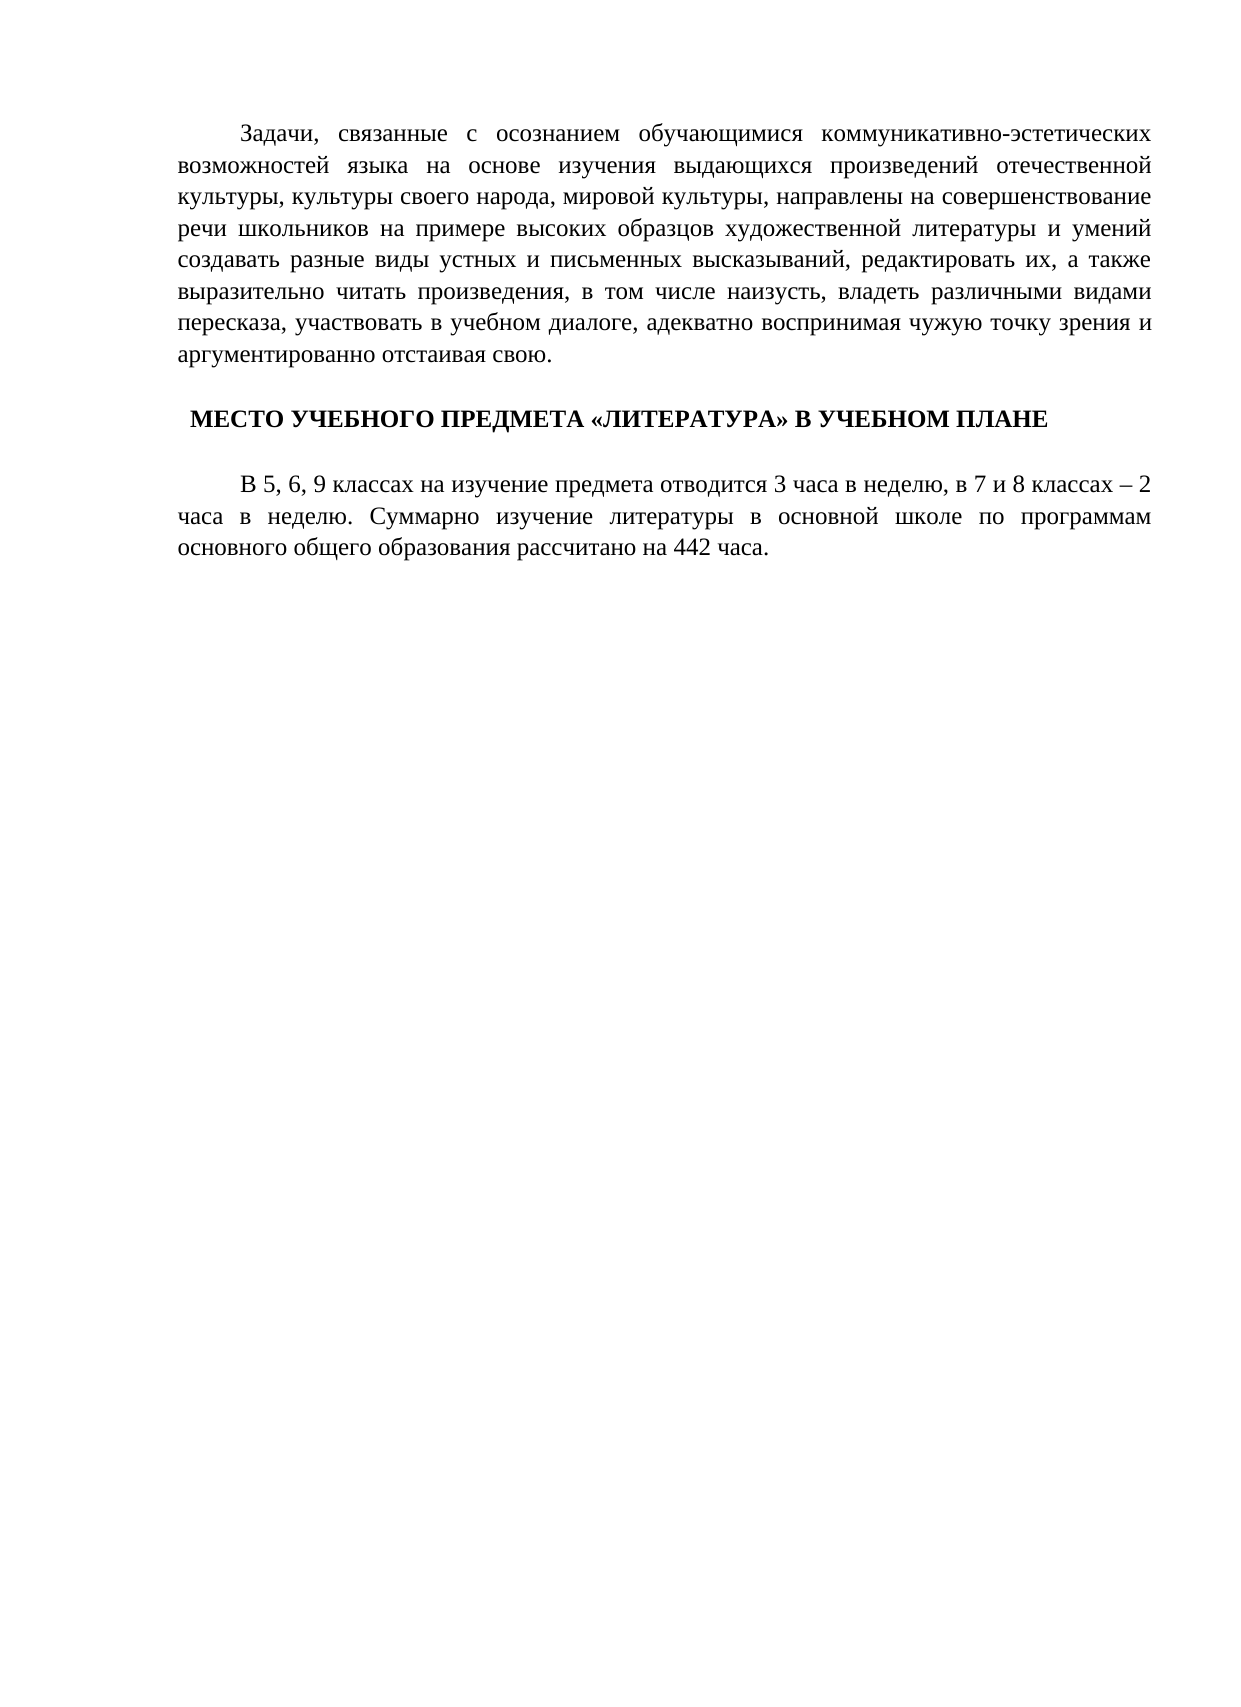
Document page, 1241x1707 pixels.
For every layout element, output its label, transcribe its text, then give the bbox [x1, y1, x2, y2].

text В 5, 6, 9 классах на изучение предмета отводится 3 часа в неделю, в 7 и 8 классах – 2 часа в неделю. Суммарно изучение литературы в основной школе по программам основного общего образования рассчитано на 442 часа. [177, 469, 1152, 561]
text МЕСТО УЧЕБНОГО ПРЕДМЕТА «ЛИТЕРАТУРА» В УЧЕБНОМ ПЛАНЕ [190, 404, 1152, 433]
text Задачи, связанные с осознанием обучающимися коммуникативно-эстетических возможностей языка на основе изучения выдающихся произведений отечественной культуры, культуры своего народа, мировой культуры, направлены на совершенствование речи школьников на примере высоких образцов художественной литературы и умений создавать разные виды устных и письменных высказываний, редактировать их, а также выразительно читать произведения, в том числе наизусть, владеть различными видами пересказа, участвовать в учебном диалоге, адекватно воспринимая чужую точку зрения и аргументированно отстаивая свою. [177, 118, 1152, 368]
